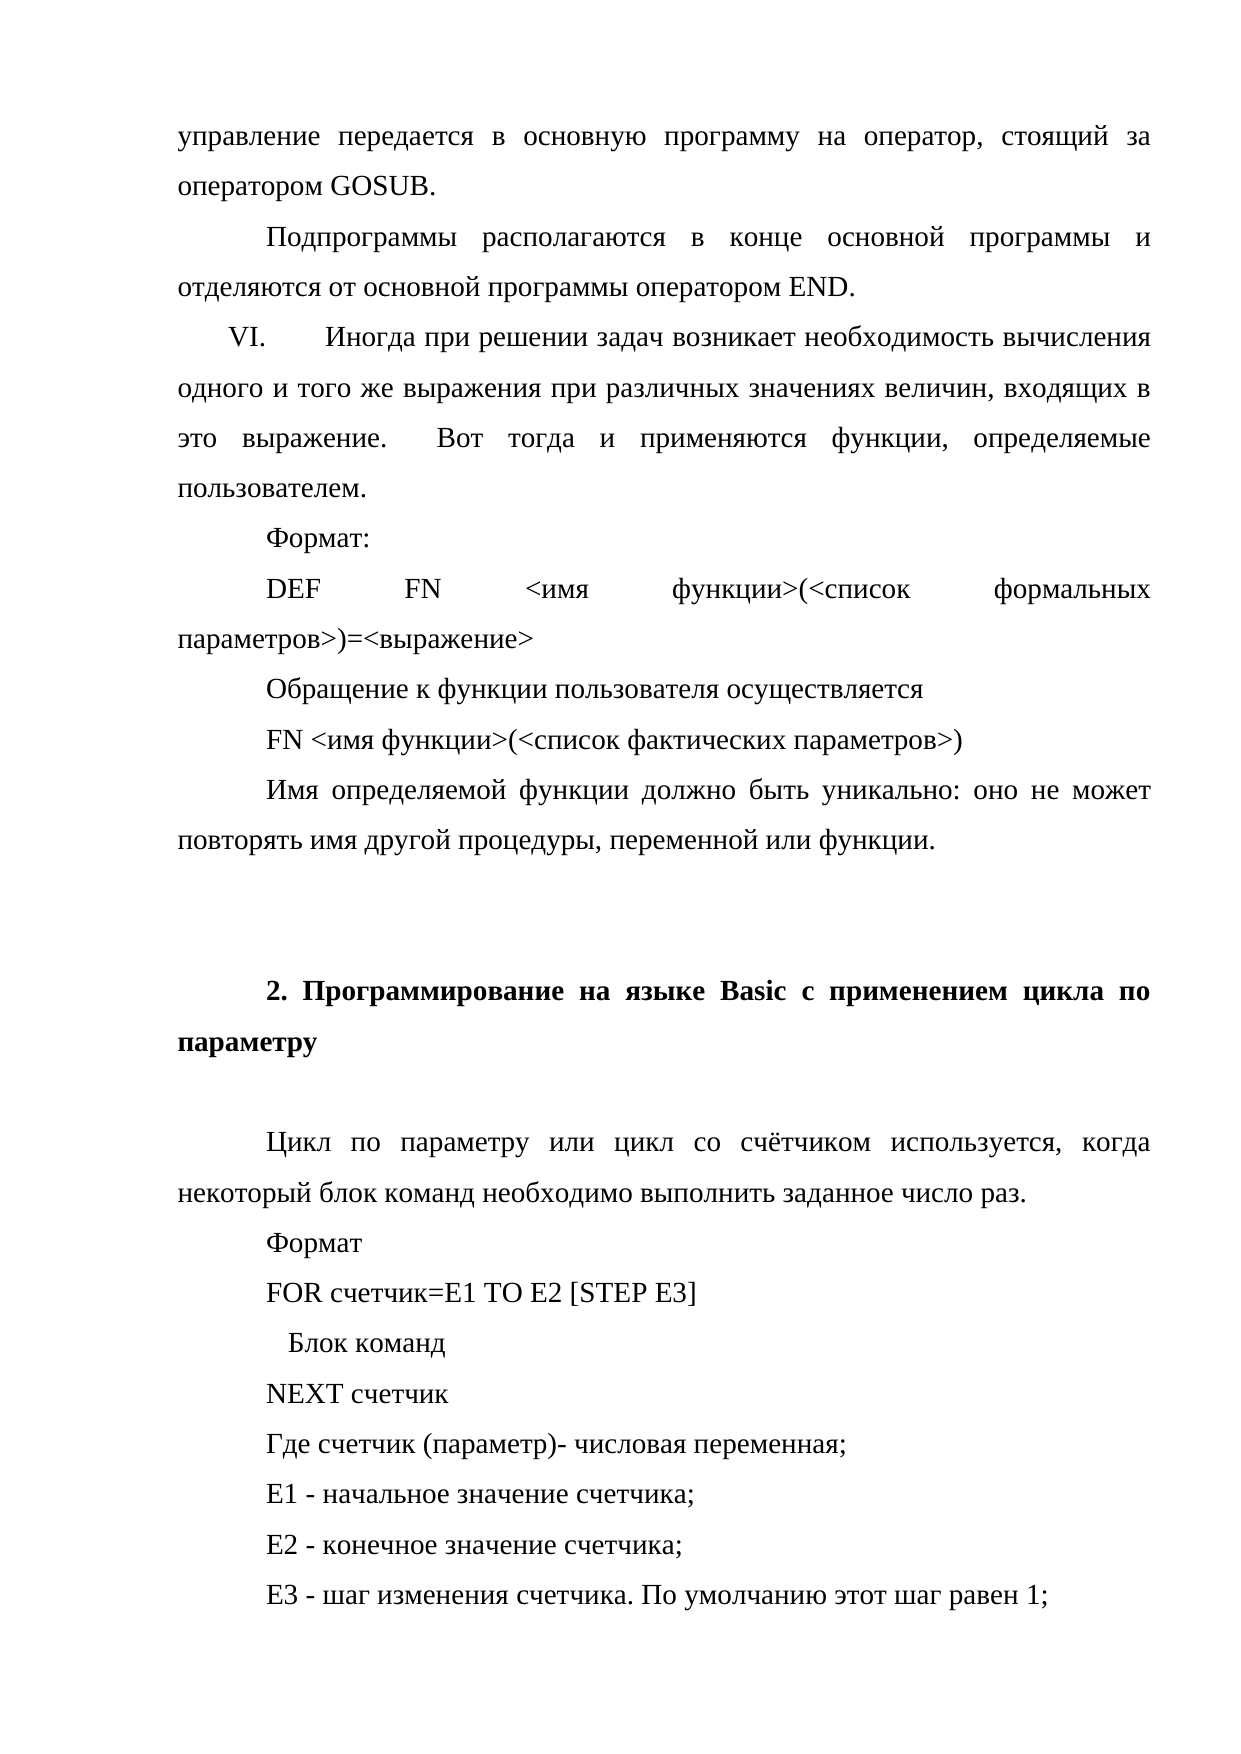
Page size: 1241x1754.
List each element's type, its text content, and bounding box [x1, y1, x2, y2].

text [177, 118, 1152, 202]
text FOR счетчик=E1 TO E2 [STEP E3] [177, 1275, 1152, 1309]
text Имя определяемой функции должно быть уникально: оно не может повторять имя другой процедуры, переменной или функции. [177, 772, 1152, 856]
text FN <имя функции>(<список фактических параметров>) [177, 722, 1152, 755]
text Обращение к функции пользователя осуществляется [177, 672, 1152, 705]
text E2 - конечное значение счетчика; [177, 1527, 1152, 1560]
text 2. Программирование на языке Basic с применением цикла по параметру [177, 973, 1152, 1057]
list Иногда при решении задач возникает необходимость вычисления одного и того же выражения при различных значениях величин, входящих в это выражение. Вот тогда и применяются функции, определяемые пользователем. [177, 319, 1152, 504]
text Блок команд [177, 1326, 1152, 1359]
text Формат [177, 1225, 1152, 1258]
text Формат: [177, 521, 1152, 554]
text NEXT счетчик [177, 1376, 1152, 1409]
text E1 - начальное значение счетчика; [177, 1477, 1152, 1510]
text Цикл по параметру или цикл со счётчиком используется, когда некоторый блок команд необходимо выполнить заданное число раз. [177, 1124, 1152, 1208]
text Подпрограммы располагаются в конце основной программы и отделяются от основной программы оператором END. [177, 219, 1152, 303]
text DEF FN <имя функции>(<список формальных параметров>)=<выражение> [177, 571, 1152, 655]
text Где счетчик (параметр)- числовая переменная; [177, 1426, 1152, 1460]
text E3 - шаг изменения счетчика. По умолчанию этот шаг равен 1; [177, 1577, 1152, 1611]
